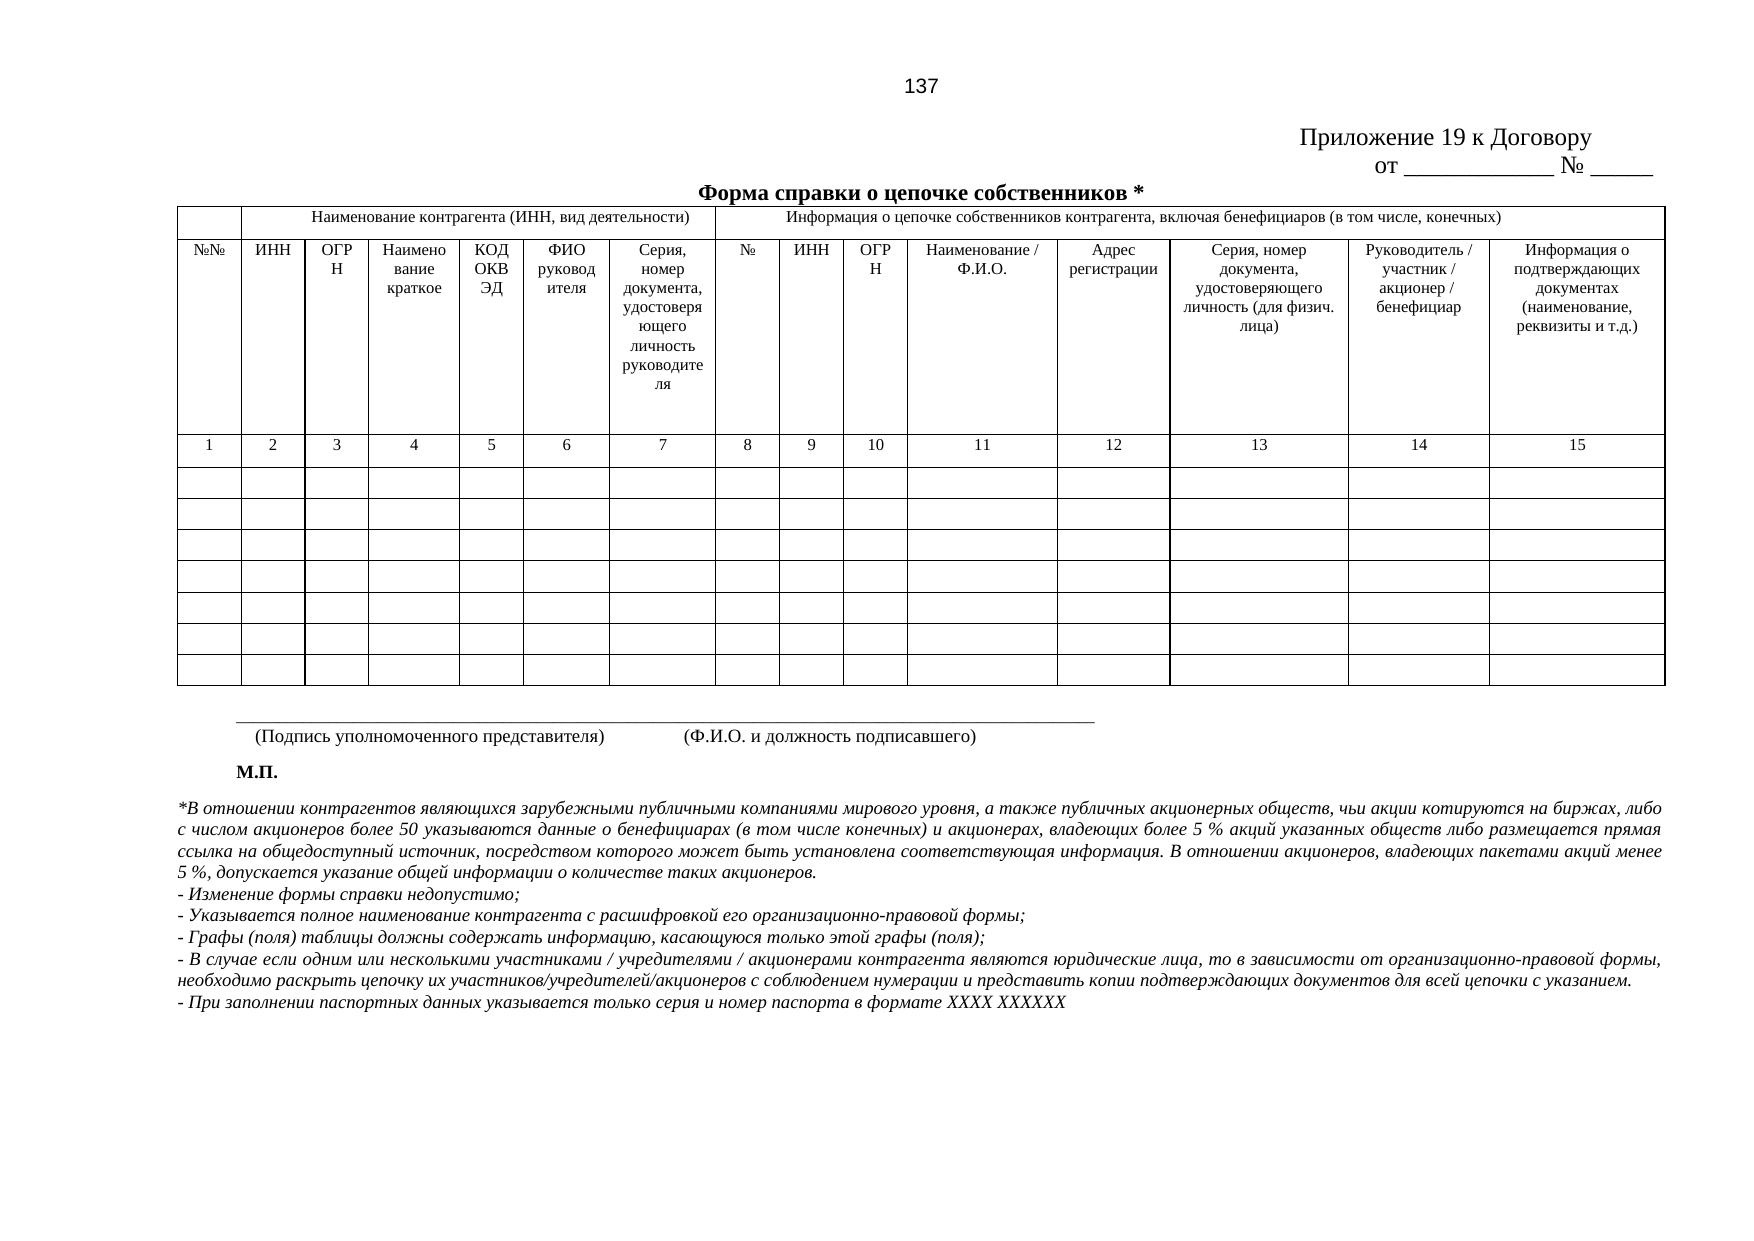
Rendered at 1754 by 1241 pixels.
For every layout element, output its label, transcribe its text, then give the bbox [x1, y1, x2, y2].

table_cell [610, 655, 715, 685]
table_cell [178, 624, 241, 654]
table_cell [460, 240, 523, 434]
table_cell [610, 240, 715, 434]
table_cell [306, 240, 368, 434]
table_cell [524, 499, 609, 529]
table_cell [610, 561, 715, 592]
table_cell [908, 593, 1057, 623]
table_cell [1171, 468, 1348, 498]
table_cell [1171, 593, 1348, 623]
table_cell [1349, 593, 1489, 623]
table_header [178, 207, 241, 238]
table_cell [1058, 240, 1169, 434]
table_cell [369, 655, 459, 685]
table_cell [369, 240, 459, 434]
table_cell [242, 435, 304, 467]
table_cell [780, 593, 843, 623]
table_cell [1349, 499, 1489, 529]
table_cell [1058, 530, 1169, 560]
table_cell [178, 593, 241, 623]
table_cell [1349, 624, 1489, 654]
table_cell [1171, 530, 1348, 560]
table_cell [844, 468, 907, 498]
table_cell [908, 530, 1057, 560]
text - Графы (поля) таблицы должны содержать информацию, касающуюся только этой графы (поля); [177, 926, 1665, 947]
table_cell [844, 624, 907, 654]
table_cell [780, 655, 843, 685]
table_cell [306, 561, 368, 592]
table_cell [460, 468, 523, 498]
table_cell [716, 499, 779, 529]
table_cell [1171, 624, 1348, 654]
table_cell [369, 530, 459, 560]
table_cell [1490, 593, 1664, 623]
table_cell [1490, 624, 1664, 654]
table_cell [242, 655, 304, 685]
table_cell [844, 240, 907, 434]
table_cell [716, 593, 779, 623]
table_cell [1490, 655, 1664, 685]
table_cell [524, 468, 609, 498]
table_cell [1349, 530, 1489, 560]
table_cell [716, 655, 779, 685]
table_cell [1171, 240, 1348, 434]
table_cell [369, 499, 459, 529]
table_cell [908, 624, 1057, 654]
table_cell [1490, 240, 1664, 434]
text - В случае если одним или несколькими участниками / учредителями / акционерами контрагента являются юридические лица, то в зависимости от организационно-правовой формы, необходимо раскрыть цепочку их участников/учредителей/акционеров с соблюдением нумерации и представить копии подтверждающих документов для всей цепочки с указанием. [177, 947, 1665, 991]
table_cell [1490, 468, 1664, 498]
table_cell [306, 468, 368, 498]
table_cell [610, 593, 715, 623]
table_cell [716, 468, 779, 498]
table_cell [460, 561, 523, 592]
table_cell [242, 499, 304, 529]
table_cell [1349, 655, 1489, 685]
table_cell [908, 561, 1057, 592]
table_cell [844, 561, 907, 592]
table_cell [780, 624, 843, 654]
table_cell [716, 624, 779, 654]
text (Подпись уполномоченного представителя) (Ф.И.О. и должность подписавшего) [177, 725, 1665, 746]
text - Указывается полное наименование контрагента с расшифровкой его организационно-правовой формы; [177, 904, 1665, 926]
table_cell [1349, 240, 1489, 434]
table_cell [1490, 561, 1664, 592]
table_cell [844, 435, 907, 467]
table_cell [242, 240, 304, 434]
text - При заполнении паспортных данных указывается только серия и номер паспорта в формате ХХХХ ХХХХХХ [177, 991, 1665, 1012]
text М.П. [177, 761, 1665, 782]
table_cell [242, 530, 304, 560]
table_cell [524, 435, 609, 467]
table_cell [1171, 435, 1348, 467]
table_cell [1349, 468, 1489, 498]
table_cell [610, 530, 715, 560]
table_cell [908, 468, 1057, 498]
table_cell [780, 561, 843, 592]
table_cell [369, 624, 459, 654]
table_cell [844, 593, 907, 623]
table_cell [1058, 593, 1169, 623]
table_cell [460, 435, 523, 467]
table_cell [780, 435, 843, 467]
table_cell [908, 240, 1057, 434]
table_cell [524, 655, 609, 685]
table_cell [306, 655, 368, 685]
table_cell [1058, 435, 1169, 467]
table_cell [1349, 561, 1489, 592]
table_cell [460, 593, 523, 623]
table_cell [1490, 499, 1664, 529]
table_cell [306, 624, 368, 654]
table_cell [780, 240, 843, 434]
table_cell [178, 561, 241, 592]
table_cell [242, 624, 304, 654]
text от ____________ № _____ [1299, 151, 1665, 179]
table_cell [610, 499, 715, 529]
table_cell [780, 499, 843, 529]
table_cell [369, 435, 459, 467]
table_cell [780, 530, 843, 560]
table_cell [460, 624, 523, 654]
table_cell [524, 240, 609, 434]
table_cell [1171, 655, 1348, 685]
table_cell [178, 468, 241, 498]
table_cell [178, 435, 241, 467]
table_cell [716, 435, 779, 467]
text - Изменение формы справки недопустимо; [177, 883, 1665, 904]
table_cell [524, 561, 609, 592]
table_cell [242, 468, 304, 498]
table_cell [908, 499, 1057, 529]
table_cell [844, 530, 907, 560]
text _______________________________________________________________________________________________________ [177, 706, 1665, 725]
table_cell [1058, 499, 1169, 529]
text Форма справки о цепочке собственников * [177, 179, 1665, 206]
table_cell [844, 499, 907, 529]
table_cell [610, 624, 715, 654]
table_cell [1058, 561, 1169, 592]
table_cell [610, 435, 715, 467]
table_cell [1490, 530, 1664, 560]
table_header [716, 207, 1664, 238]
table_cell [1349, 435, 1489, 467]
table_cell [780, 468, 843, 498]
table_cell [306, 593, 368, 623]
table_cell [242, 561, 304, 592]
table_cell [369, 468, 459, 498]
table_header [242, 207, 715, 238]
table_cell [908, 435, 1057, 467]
text Приложение 19 к Договору [1299, 122, 1666, 151]
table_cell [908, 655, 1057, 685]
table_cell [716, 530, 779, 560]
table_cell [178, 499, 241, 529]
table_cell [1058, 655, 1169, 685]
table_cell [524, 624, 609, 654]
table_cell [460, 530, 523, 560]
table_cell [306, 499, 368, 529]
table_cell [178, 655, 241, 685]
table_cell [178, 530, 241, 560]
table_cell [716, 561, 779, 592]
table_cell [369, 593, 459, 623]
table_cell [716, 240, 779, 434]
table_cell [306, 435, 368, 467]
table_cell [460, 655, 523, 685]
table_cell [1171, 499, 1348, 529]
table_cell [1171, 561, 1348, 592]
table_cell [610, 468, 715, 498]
text *В отношении контрагентов являющихся зарубежными публичными компаниями мирового уровня, а также публичных акционерных обществ, чьи акции котируются на биржах, либо с числом акционеров более 50 указываются данные о бенефициарах (в том числе конечных) и акционерах, владеющих более 5 % акций указанных обществ либо размещается прямая ссылка на общедоступный источник, посредством которого может быть установлена соответствующая информация. В отношении акционеров, владеющих пакетами акций менее 5 %, допускается указание общей информации о количестве таких акционеров. [177, 797, 1665, 883]
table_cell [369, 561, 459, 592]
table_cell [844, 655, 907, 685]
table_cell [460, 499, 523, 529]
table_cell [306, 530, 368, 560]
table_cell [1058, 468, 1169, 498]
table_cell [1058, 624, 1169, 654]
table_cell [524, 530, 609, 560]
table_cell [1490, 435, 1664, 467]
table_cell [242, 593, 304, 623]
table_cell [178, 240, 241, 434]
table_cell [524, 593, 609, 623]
